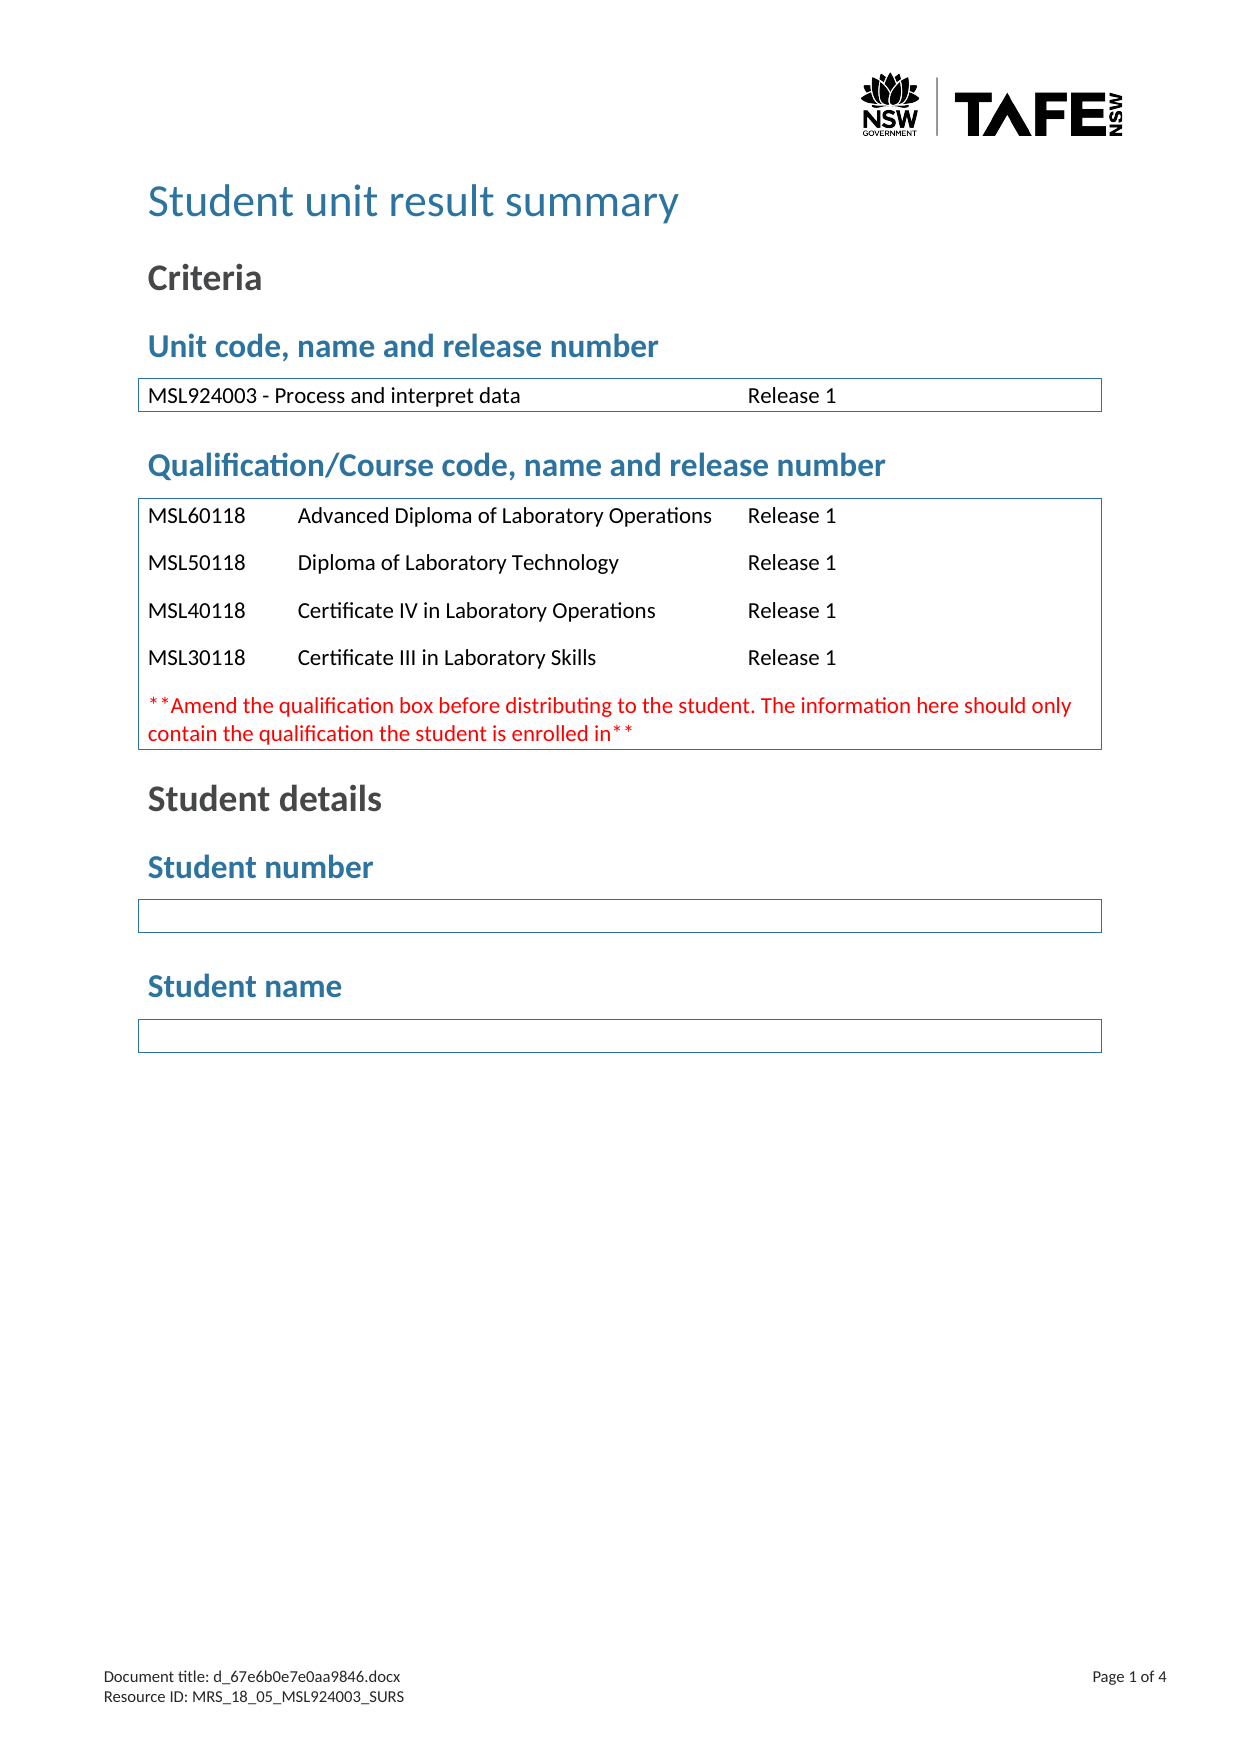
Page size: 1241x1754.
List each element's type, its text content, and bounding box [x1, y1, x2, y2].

subtitle Student details [148, 775, 1092, 821]
picture [861, 71, 1123, 137]
text **Amend the qualification box before distributing to the student. The information here should only contain the qualification the student is enrolled in** [139, 688, 1101, 749]
subtitle Qualification/Course code, name and release number [148, 444, 1092, 485]
subtitle Student unit result summary [148, 167, 1092, 229]
text MSL50118 Diploma of Laboratory Technology Release 1 [139, 545, 1101, 576]
text MSL40118 Certificate IV in Laboratory Operations Release 1 [139, 593, 1101, 624]
text MSL60118 Advanced Diploma of Laboratory Operations Release 1 [139, 499, 1101, 529]
text MSL924003 - Process and interpret data Release 1 [139, 379, 1101, 411]
subtitle Student name [148, 965, 1092, 1006]
text MSL30118 Certificate III in Laboratory Skills Release 1 [139, 640, 1101, 671]
subtitle Unit code, name and release number [148, 325, 1092, 366]
subtitle Criteria [148, 254, 1092, 300]
subtitle Student number [148, 846, 1092, 886]
